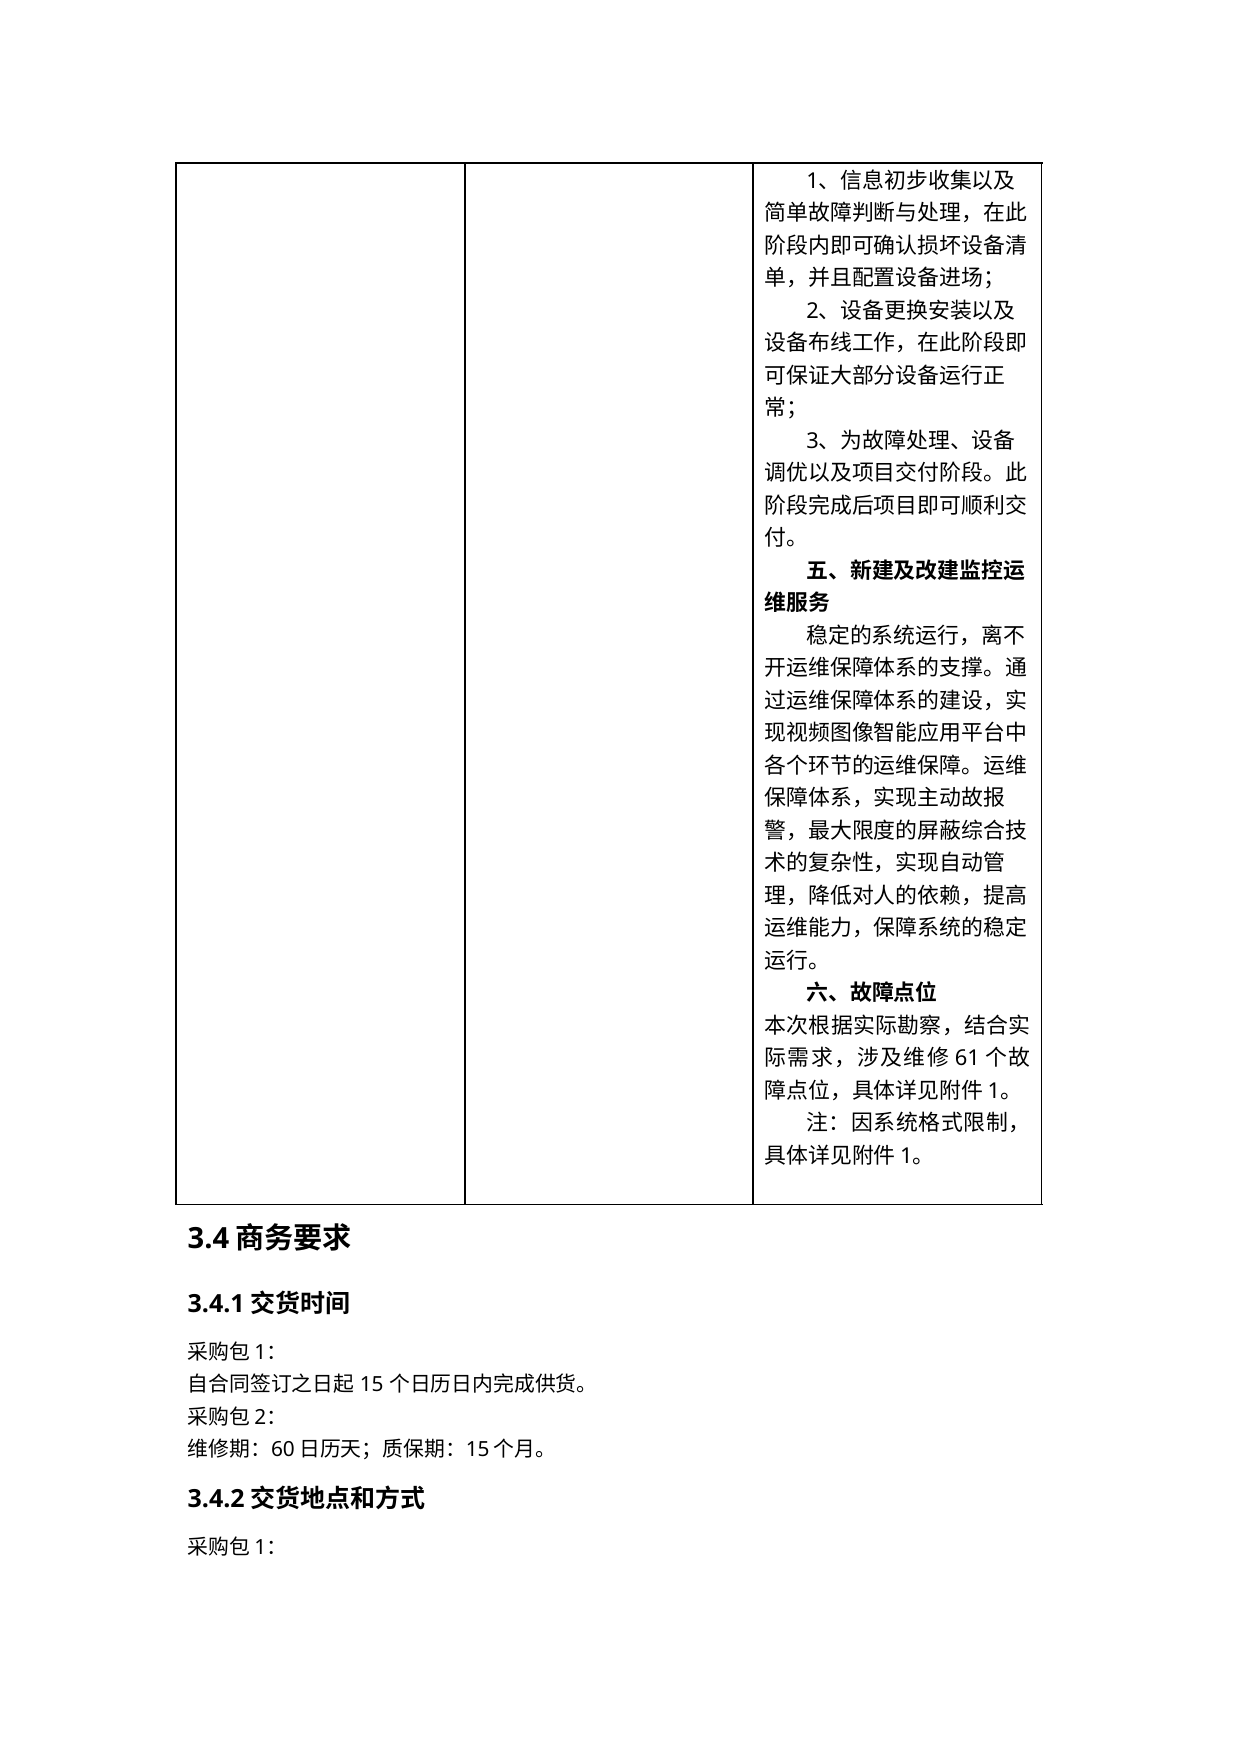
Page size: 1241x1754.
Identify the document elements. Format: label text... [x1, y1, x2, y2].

text 3.4.2交货地点和方式 [187, 1465, 1053, 1530]
text 采购包2： [187, 1400, 1053, 1433]
text 采购包1： [187, 1530, 1053, 1563]
text 自合同签订之日起 15 个日历日内完成供货。 [187, 1368, 1053, 1400]
text 3.4商务要求 [187, 1205, 1053, 1270]
text 采购包1： [187, 1335, 1053, 1368]
table_cell 1 [177, 164, 464, 1203]
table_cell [754, 164, 1041, 1203]
text 3.4.1交货时间 [187, 1270, 1053, 1335]
table_cell [466, 164, 752, 1203]
text 维修期：60日历天；质保期：15个月。 [187, 1433, 1053, 1465]
